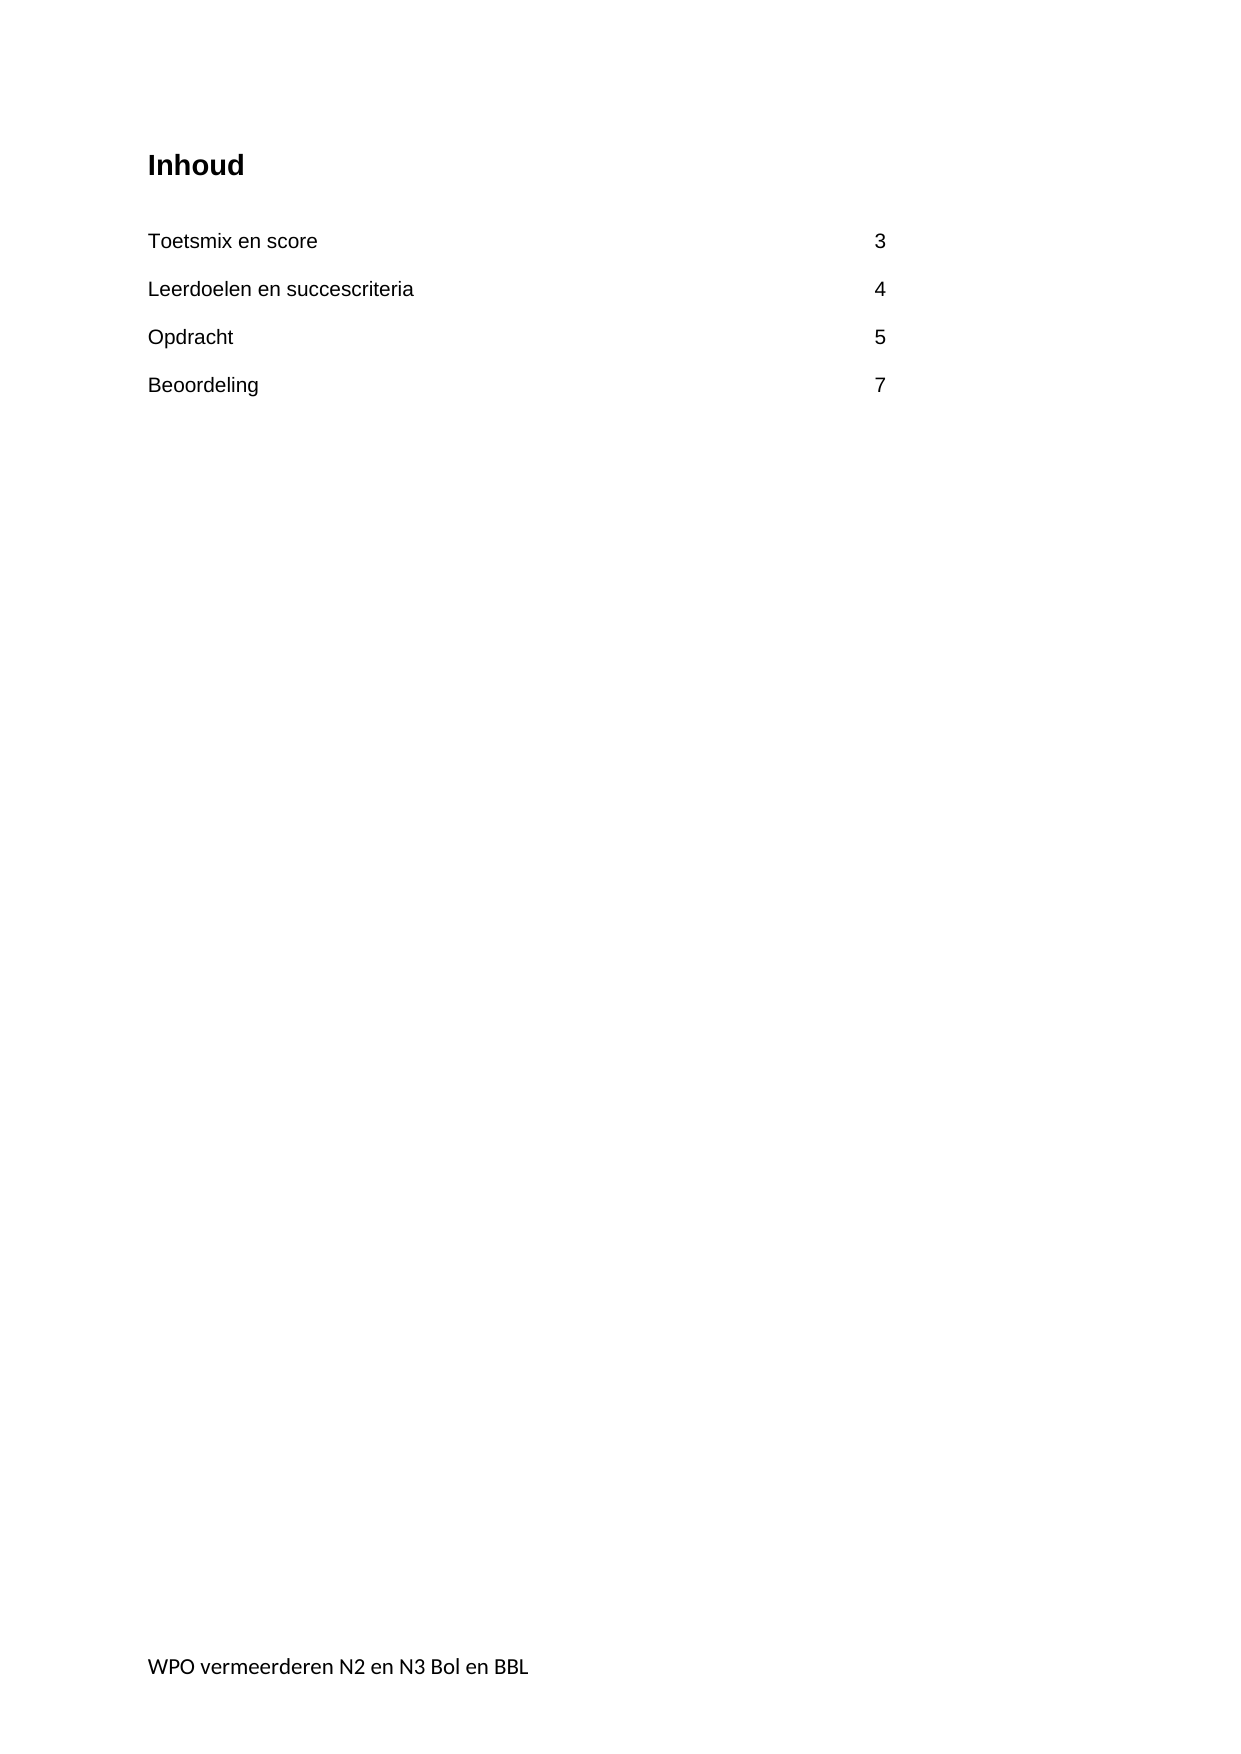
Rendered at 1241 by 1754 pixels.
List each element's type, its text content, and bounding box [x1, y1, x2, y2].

text Opdracht 5 [148, 325, 1093, 349]
text Inhoud [148, 148, 1093, 181]
text Beoordeling 7 [148, 373, 1093, 397]
text Toetsmix en score 3 [148, 229, 1093, 253]
text Leerdoelen en succescriteria 4 [148, 277, 1093, 301]
